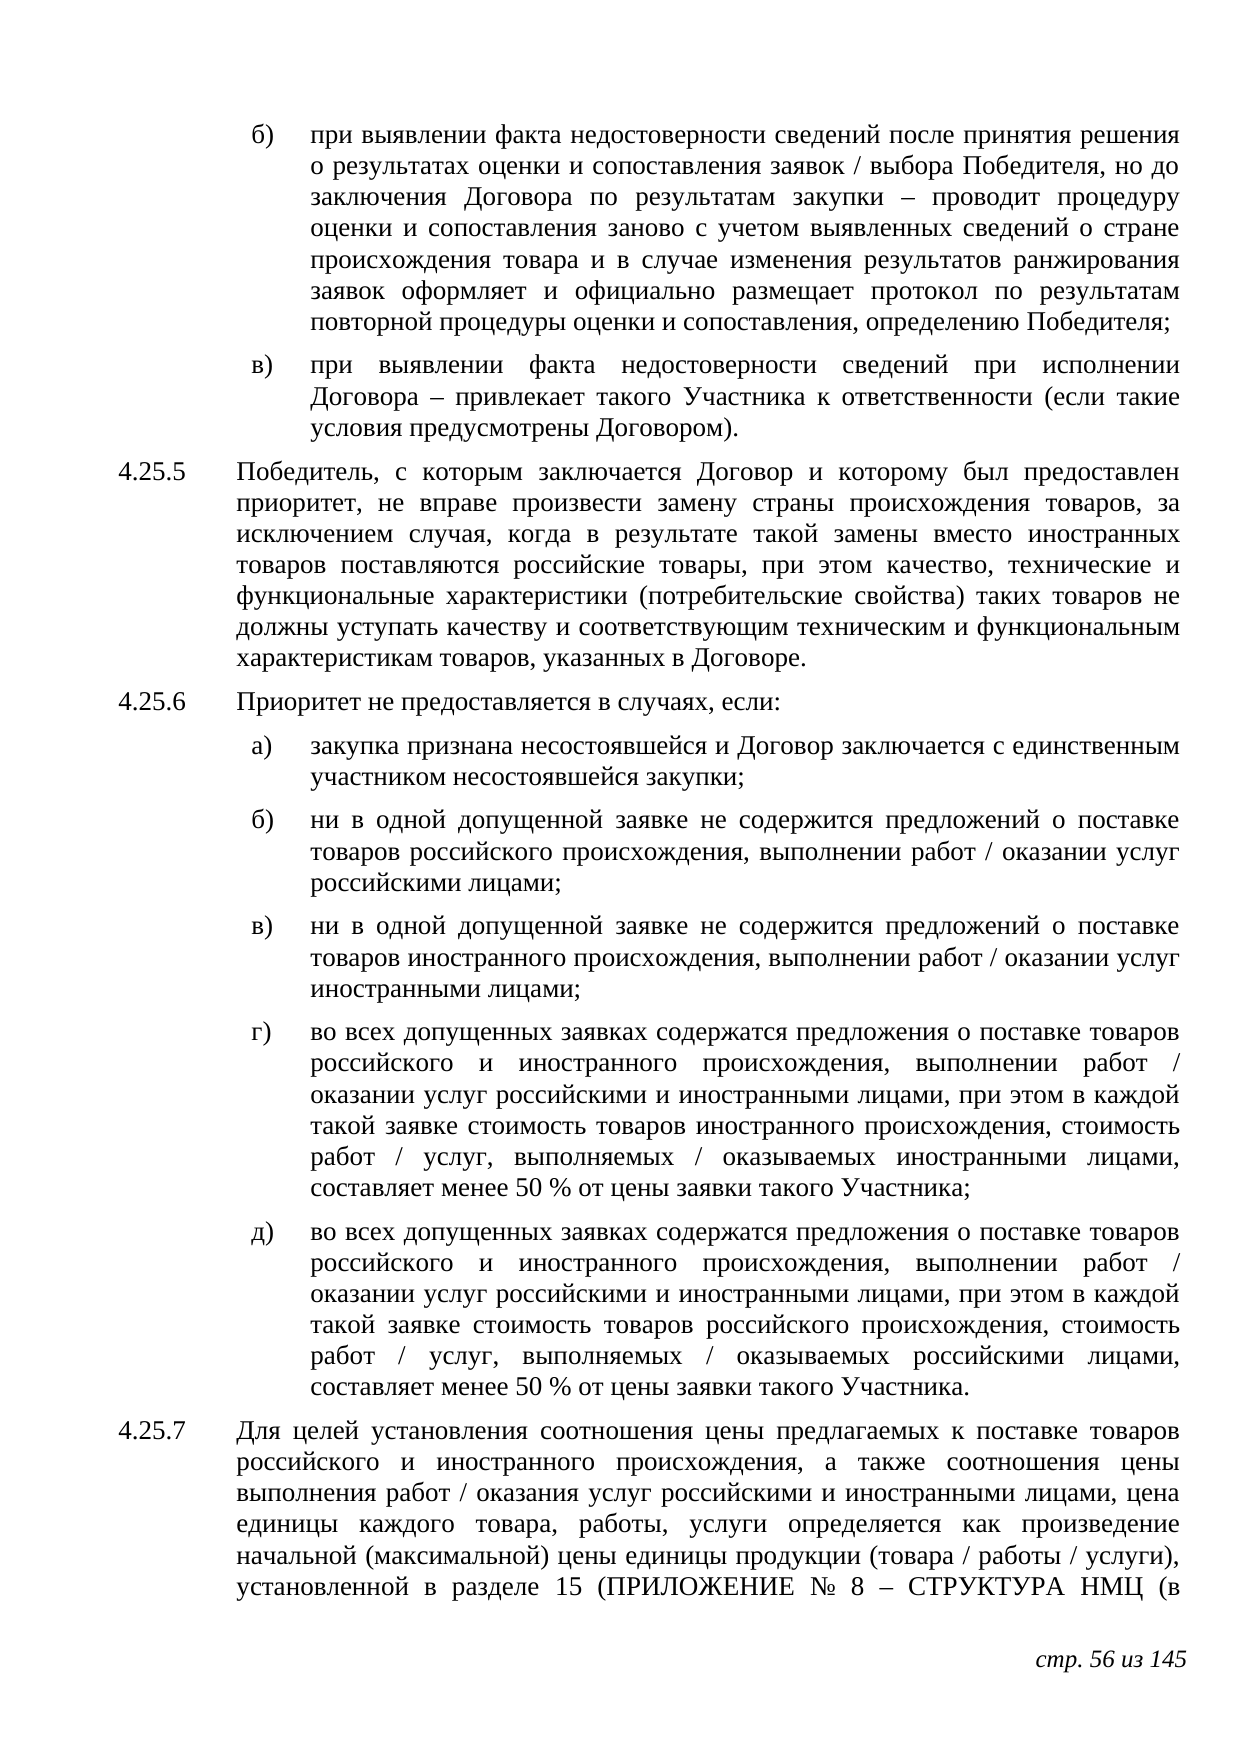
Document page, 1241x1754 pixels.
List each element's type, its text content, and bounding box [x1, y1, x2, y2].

text Приоритет не предоставляется в случаях, если: [118, 685, 1181, 716]
text при выявлении факта недостоверности сведений после принятия решения о результатах оценки и сопоставления заявок / выбора Победителя, но до заключения Договора по результатам закупки – проводит процедуру оценки и сопоставления заново с учетом выявленных сведений о стране происхождения товара и в случае изменения результатов ранжирования заявок оформляет и официально размещает протокол по результатам повторной процедуры оценки и сопоставления, определению Победителя; [251, 118, 1181, 336]
text при выявлении факта недостоверности сведений при исполнении Договора – привлекает такого Участника к ответственности (если такие условия предусмотрены Договором). [251, 349, 1181, 442]
text во всех допущенных заявках содержатся предложения о поставке товаров российского и иностранного происхождения, выполнении работ / оказании услуг российскими и иностранными лицами, при этом в каждой такой заявке стоимость товаров иностранного происхождения, стоимость работ / услуг, выполняемых / оказываемых иностранными лицами, составляет менее 50 % от цены заявки такого Участника; [251, 1015, 1181, 1202]
text Победитель, с которым заключается Договор и которому был предоставлен приоритет, не вправе произвести замену страны происхождения товаров, за исключением случая, когда в результате такой замены вместо иностранных товаров поставляются российские товары, при этом качество, технические и функциональные характеристики (потребительские свойства) таких товаров не должны уступать качеству и соответствующим техническим и функциональным характеристикам товаров, указанных в Договоре. [118, 454, 1181, 673]
text закупка признана несостоявшейся и Договор заключается с единственным участником несостоявшейся закупки; [251, 729, 1181, 791]
text ни в одной допущенной заявке не содержится предложений о поставке товаров российского происхождения, выполнении работ / оказании услуг российскими лицами; [251, 803, 1181, 897]
text во всех допущенных заявках содержатся предложения о поставке товаров российского и иностранного происхождения, выполнении работ / оказании услуг российскими и иностранными лицами, при этом в каждой такой заявке стоимость товаров российского происхождения, стоимость работ / услуг, выполняемых / оказываемых российскими лицами, составляет менее 50 % от цены заявки такого Участника. [251, 1215, 1181, 1402]
text ни в одной допущенной заявке не содержится предложений о поставке товаров иностранного происхождения, выполнении работ / оказании услуг иностранными лицами; [251, 909, 1181, 1003]
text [118, 1414, 1181, 1601]
